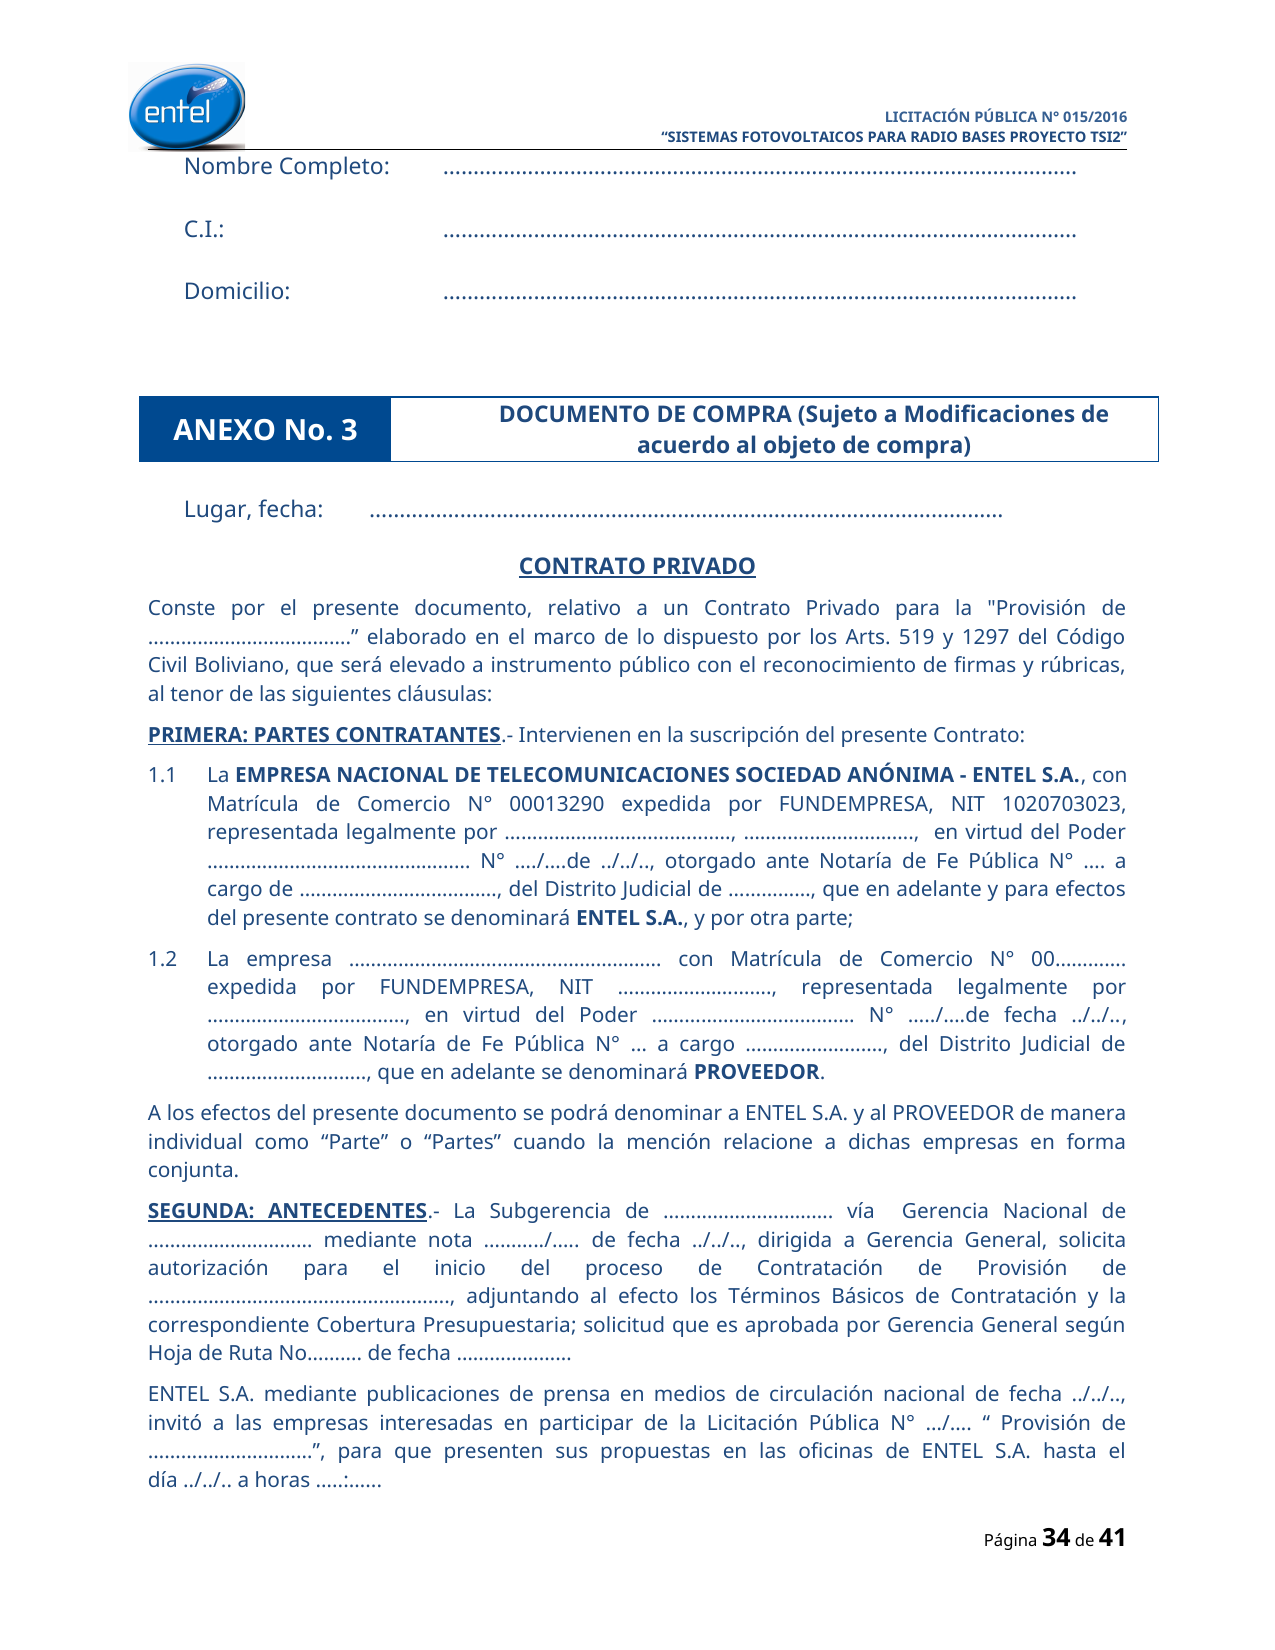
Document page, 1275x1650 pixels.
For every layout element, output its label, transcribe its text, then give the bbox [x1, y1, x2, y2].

text C.I.: …………………………………………………………………………………………… [184, 213, 1127, 244]
text SEGUNDA: ANTECEDENTES.- La Subgerencia de …………………………. vía Gerencia Nacional de ………………………… mediante nota ………../….. de fecha ../../.., dirigida a Gerencia General, solicita autorización para el inicio del proceso de Contratación de Provisión de ………………………………………………., adjuntando al efecto los Términos Básicos de Contratación y la correspondiente Cobertura Presupuestaria; solicitud que es aprobada por Gerencia General según Hoja de Ruta No………. de fecha ………………… [148, 1196, 1127, 1367]
list La empresa ………………………………………………… con Matrícula de Comercio N° 00…………. expedida por FUNDEMPRESA, NIT ………………………., representada legalmente por ………………………………, en virtud del Poder ………………………………. N° …../….de fecha ../../.., otorgado ante Notaría de Fe Pública N° … a cargo ……………………., del Distrito Judicial de ……………………….., que en adelante se denominará PROVEEDOR. [148, 944, 1127, 1086]
list La EMPRESA NACIONAL DE TELECOMUNICACIONES SOCIEDAD ANÓNIMA - ENTEL S.A., con Matrícula de Comercio N° 00013290 expedida por FUNDEMPRESA, NIT 1020703023, representada legalmente por ……………………….............., …………………………., en virtud del Poder ………………………………………… N° …./….de ../../.., otorgado ante Notaría de Fe Pública N° …. a cargo de ………………………………, del Distrito Judicial de ……………, que en adelante y para efectos del presente contrato se denominará ENTEL S.A., y por otra parte; [148, 761, 1127, 931]
picture [128, 62, 246, 152]
text PRIMERA: PARTES CONTRATANTES.- Intervienen en la suscripción del presente Contrato: [148, 720, 1127, 748]
text Domicilio: …………………………………………………………………………………………… [184, 275, 1127, 306]
table_header DOCUMENTO DE COMPRA (Sujeto a Modificaciones de acuerdo al objeto de compra) [391, 398, 1158, 461]
text ENTEL S.A. mediante publicaciones de prensa en medios de circulación nacional de fecha ../../.., invitó a las empresas interesadas en participar de la Licitación Pública N° …/…. “ Provisión de …………………………”, para que presenten sus propuestas en las oficinas de ENTEL S.A. hasta el día ../../.. a horas …..:…... [148, 1379, 1127, 1493]
text A los efectos del presente documento se podrá denominar a ENTEL S.A. y al PROVEEDOR de manera individual como “Parte” o “Partes” cuando la mención relacione a dichas empresas en forma conjunta. [148, 1098, 1127, 1184]
text Nombre Completo: …………………………………………………………………………………………… [184, 150, 1127, 181]
text Lugar, fecha: …………………………………………………………………………………………… [184, 493, 1127, 524]
text Conste por el presente documento, relativo a un Contrato Privado para la "Provisión de ……………………………….” elaborado en el marco de lo dispuesto por los Arts. 519 y 1297 del Código Civil Boliviano, que será elevado a instrumento público con el reconocimiento de firmas y rúbricas, al tenor de las siguientes cláusulas: [148, 593, 1127, 707]
text CONTRATO PRIVADO [148, 550, 1127, 581]
table_header ANEXO No. 3 [141, 398, 390, 461]
